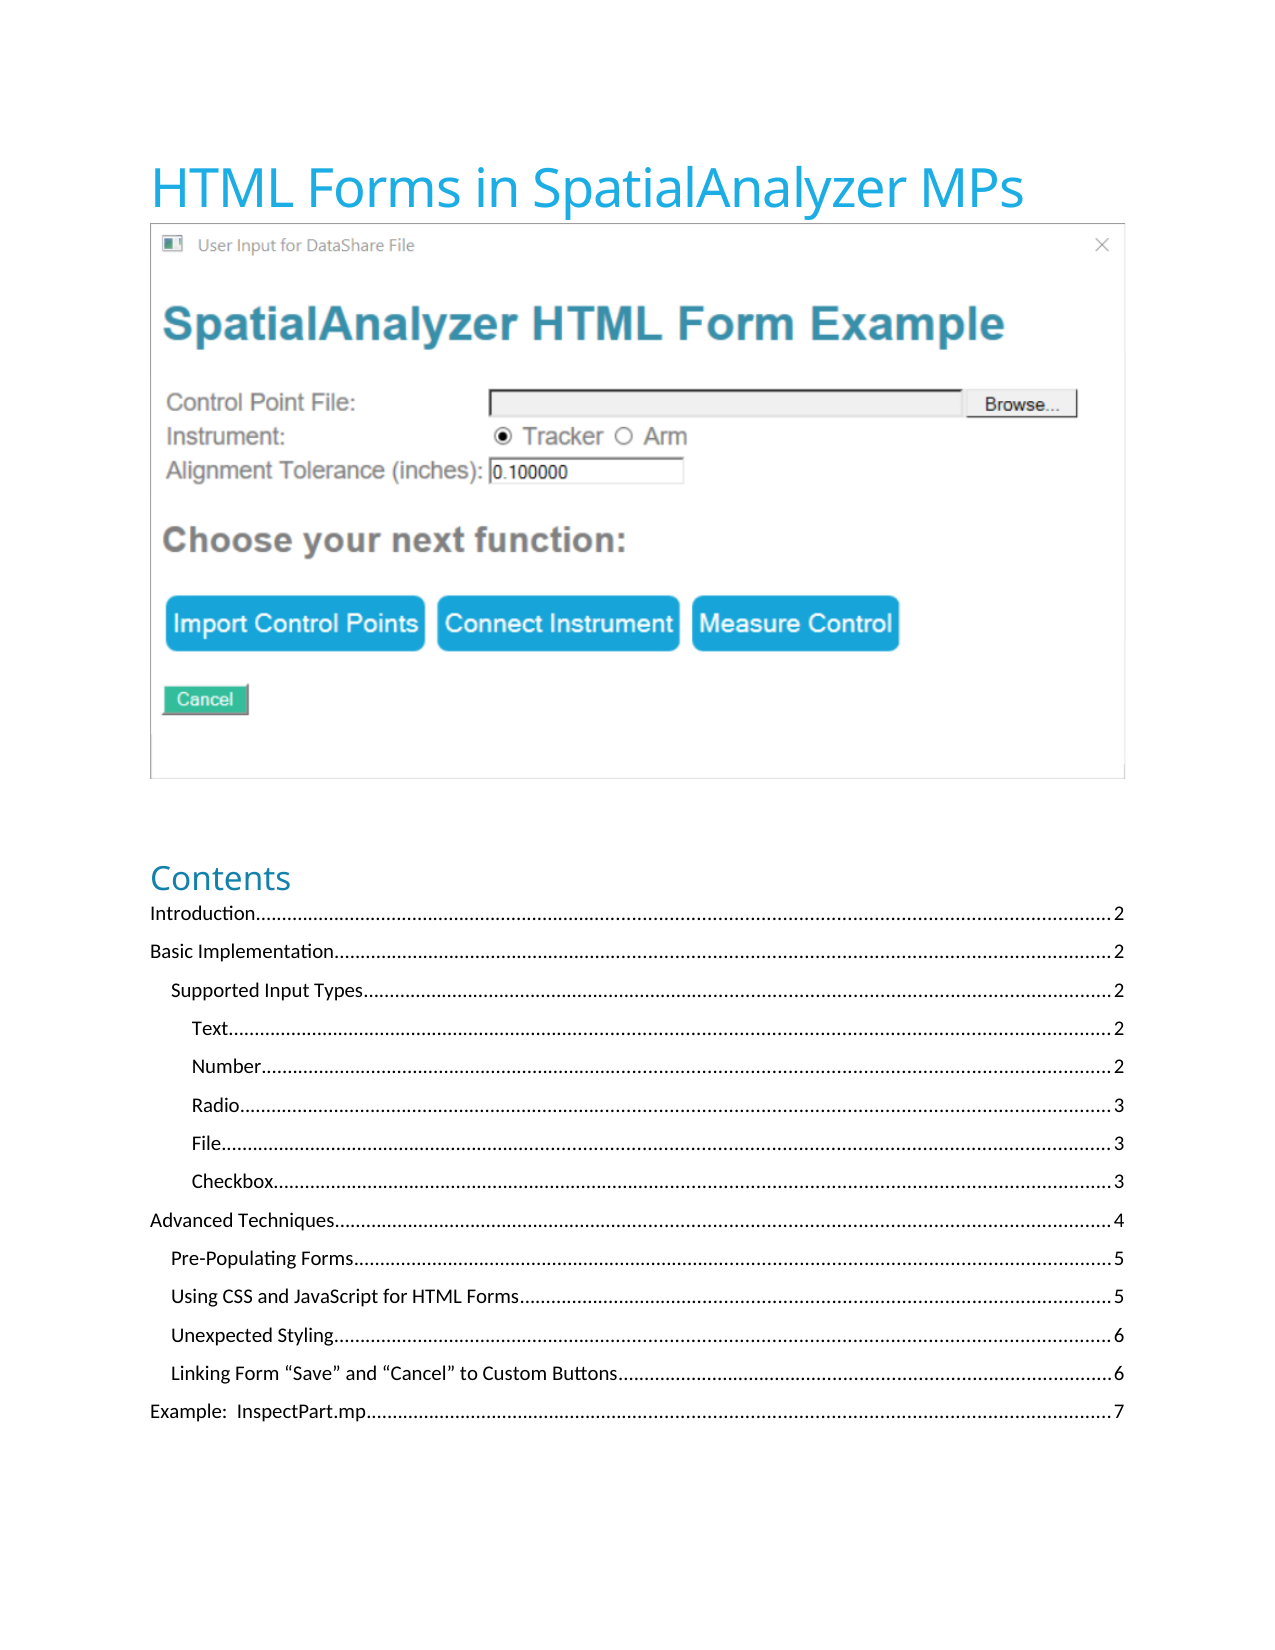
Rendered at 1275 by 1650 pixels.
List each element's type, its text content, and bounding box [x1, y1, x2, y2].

picture [150, 223, 1125, 779]
title HTML Forms in SpatialAnalyzer MPs [150, 150, 1125, 223]
